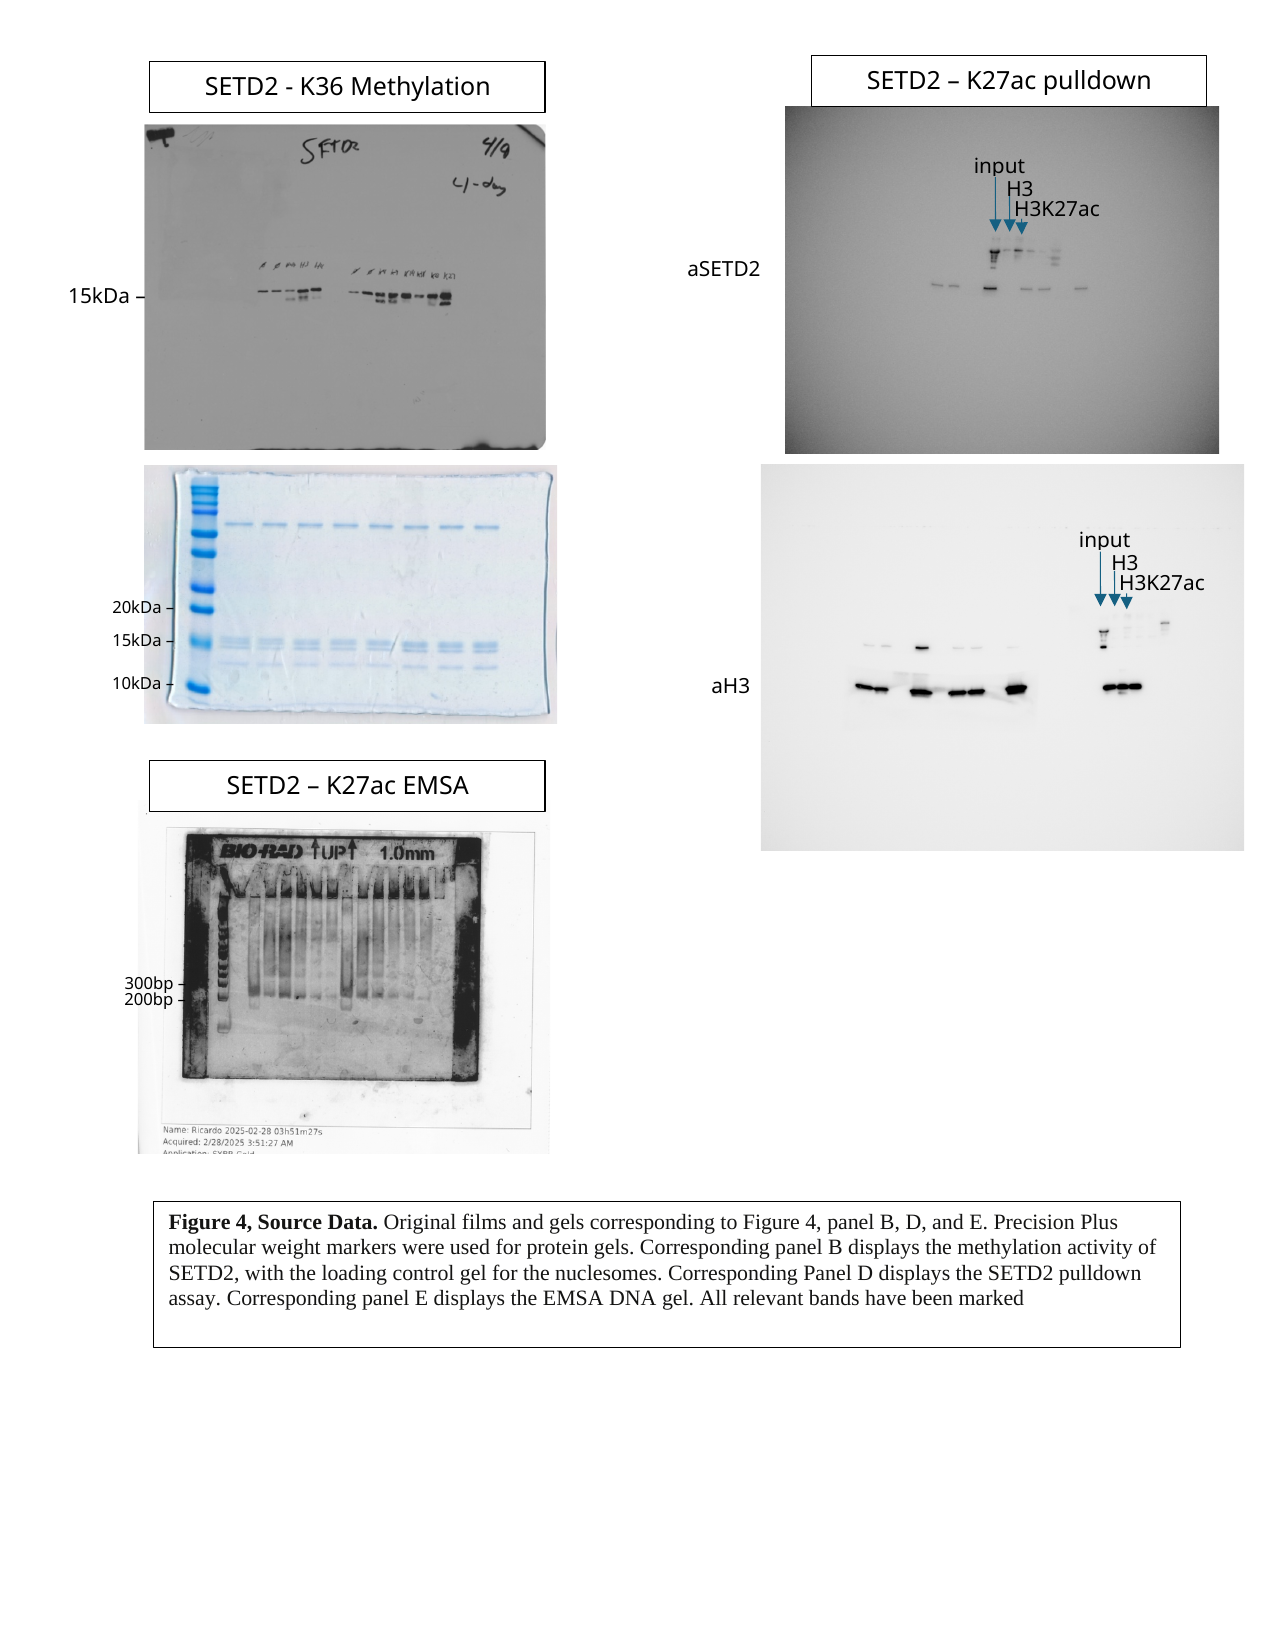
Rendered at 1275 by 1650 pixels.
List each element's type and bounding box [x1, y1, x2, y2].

picture [137, 978, 141, 988]
picture [785, 106, 1220, 454]
picture [144, 602, 150, 612]
picture [145, 125, 545, 450]
picture [137, 800, 550, 1154]
picture [144, 635, 150, 645]
picture [144, 465, 558, 724]
picture [144, 678, 149, 688]
picture [760, 464, 1245, 851]
